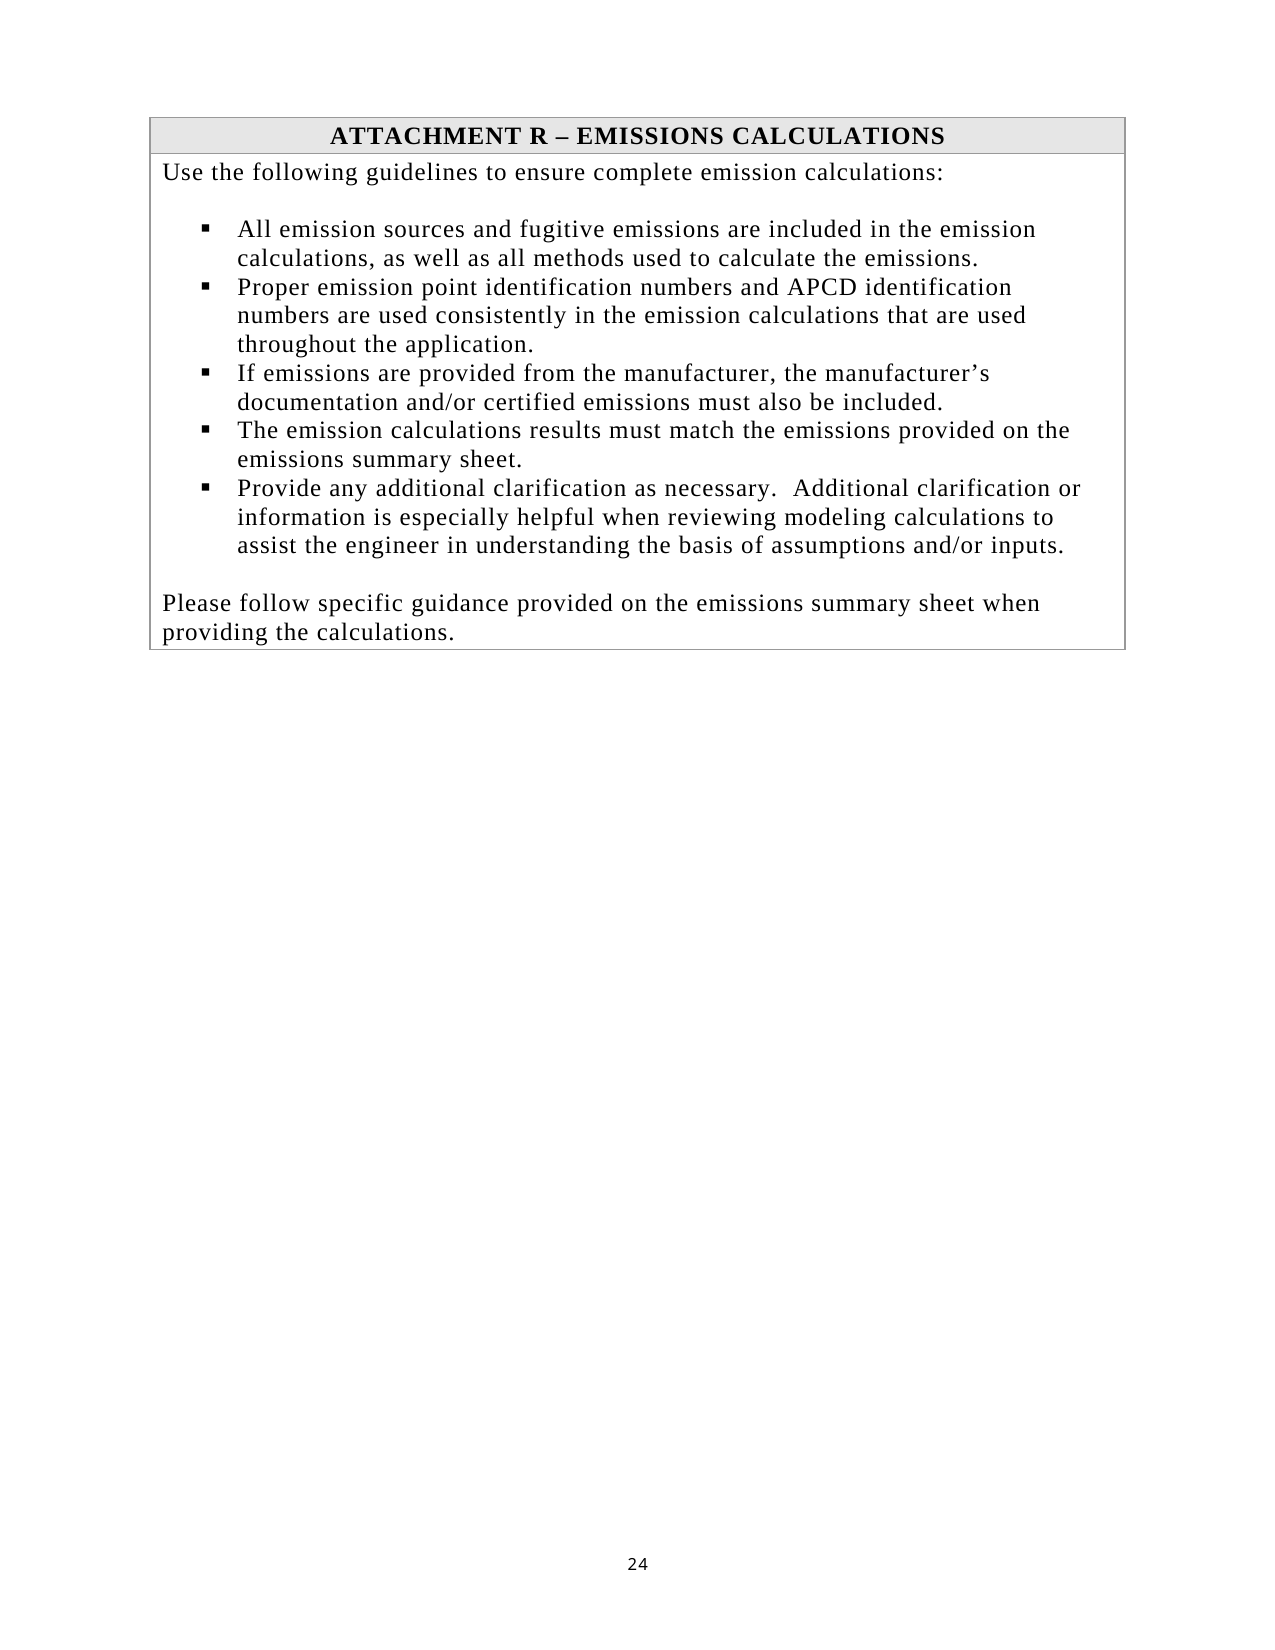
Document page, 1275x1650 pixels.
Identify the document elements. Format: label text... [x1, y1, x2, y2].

table_cell Use the following guidelines to ensure complete emission calculations: All emission sources and fugitive emissions are included in the emission calculations, as well as all methods used to calculate the emissions. Proper emission point identification numbers and APCD identification numbers are used consistently in the emission calculations that are used throughout the application. If emissions are provided from the manufacturer, the manufacturer’s documentation and/or certified emissions must also be included. The emission calculations results must match the emissions provided on the emissions summary sheet. Provide any additional clarification as necessary. Additional clarification or information is especially helpful when reviewing modeling calculations to assist the engineer in understanding the basis of assumptions and/or inputs. Please follow specific guidance provided on the emissions summary sheet when providing the calculations. [151, 154, 1124, 648]
table_header ATTACHMENT R – emissions calculations [151, 118, 1124, 153]
